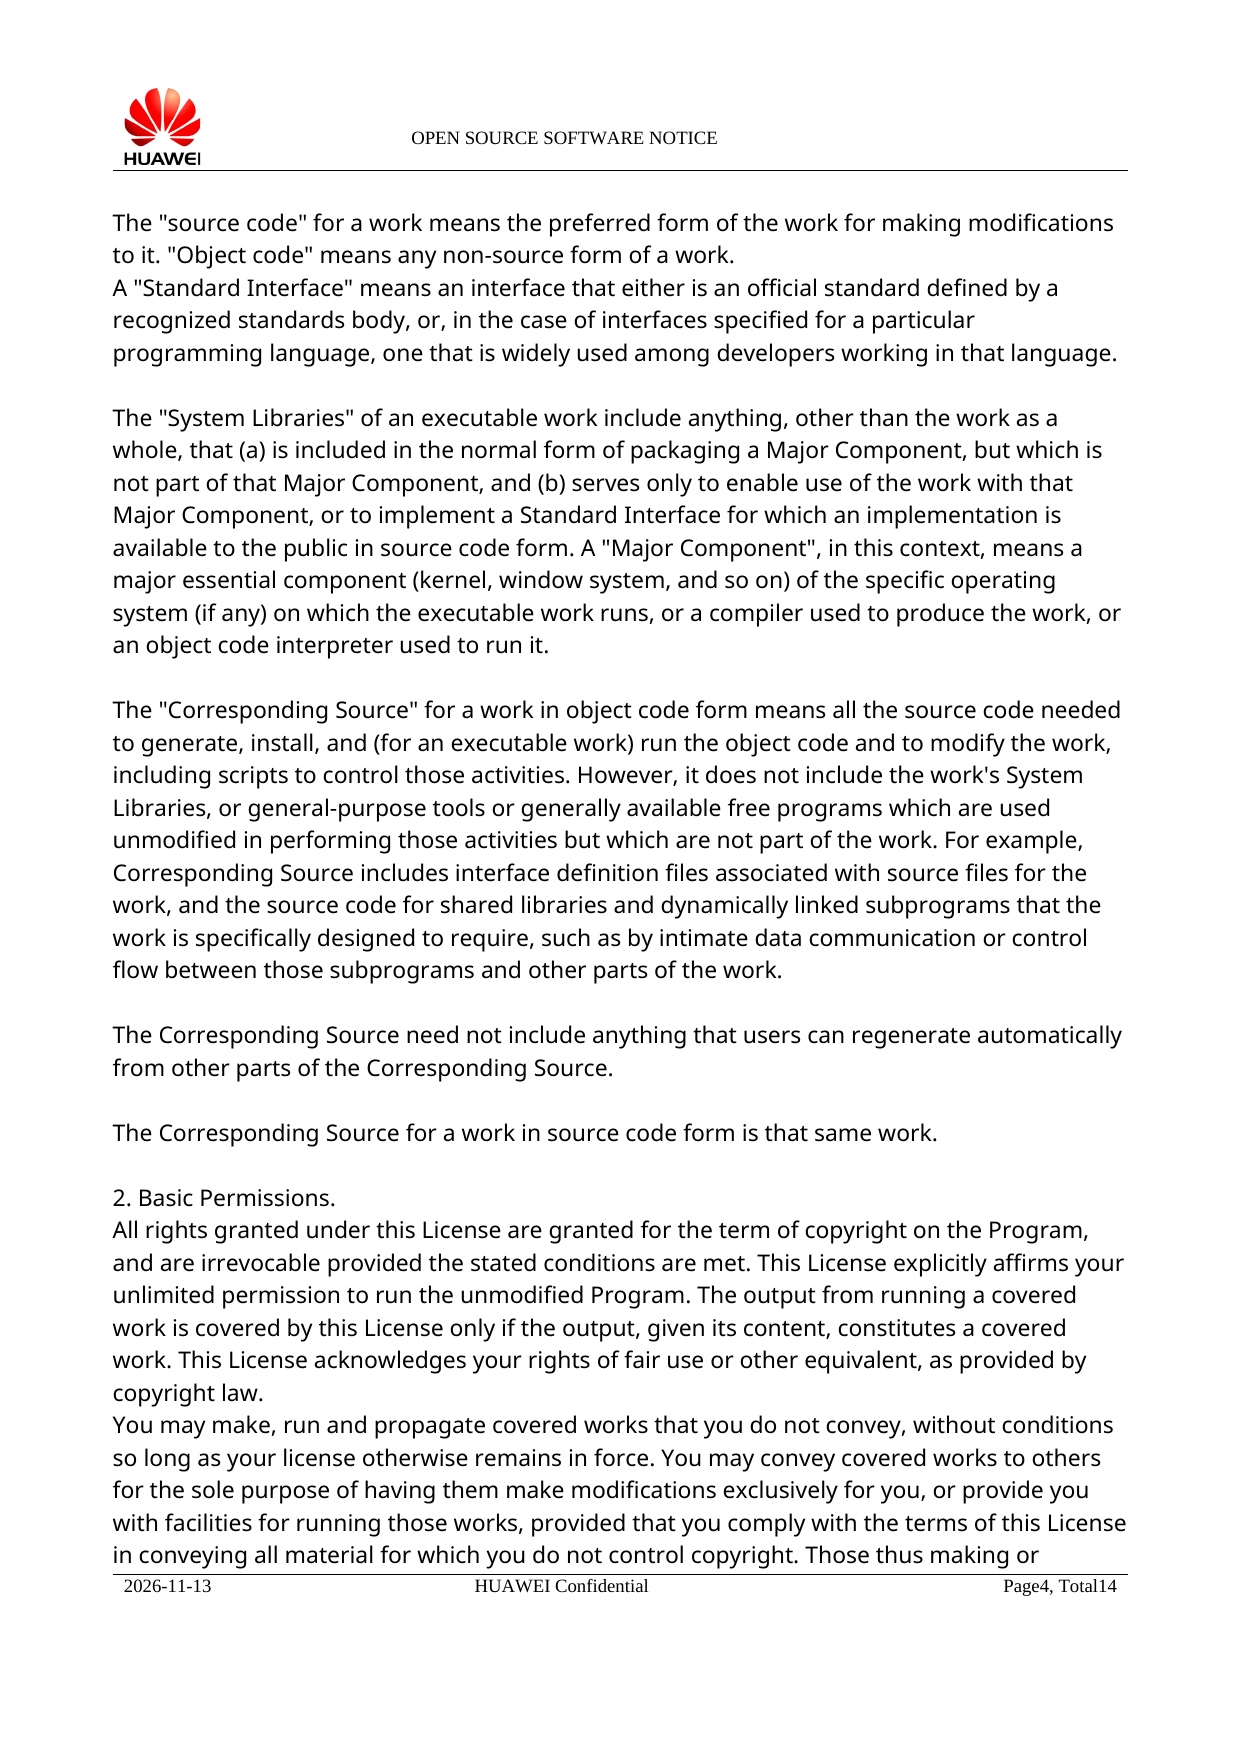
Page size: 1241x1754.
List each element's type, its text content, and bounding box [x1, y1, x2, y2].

text The "source code" for a work means the preferred form of the work for making modifications to it. "Object code" means any non-source form of a work. [112, 206, 1128, 271]
text The "System Libraries" of an executable work include anything, other than the work as a whole, that (a) is included in the normal form of packaging a Major Component, but which is not part of that Major Component, and (b) serves only to enable use of the work with that Major Component, or to implement a Standard Interface for which an implementation is available to the public in source code form. A "Major Component", in this context, means a major essential component (kernel, window system, and so on) of the specific operating system (if any) on which the executable work runs, or a compiler used to produce the work, or an object code interpreter used to run it. [112, 401, 1128, 661]
text The Corresponding Source for a work in source code form is that same work. [112, 1116, 1128, 1149]
text All rights granted under this License are granted for the term of copyright on the Program, and are irrevocable provided the stated conditions are met. This License explicitly affirms your unlimited permission to run the unmodified Program. The output from running a covered work is covered by this License only if the output, given its content, constitutes a covered work. This License acknowledges your rights of fair use or other equivalent, as provided by copyright law. [112, 1214, 1128, 1409]
text The Corresponding Source need not include anything that users can regenerate automatically from other parts of the Corresponding Source. [112, 1019, 1128, 1084]
text 2. Basic Permissions. [112, 1181, 1128, 1214]
text A "Standard Interface" means an interface that either is an official standard defined by a recognized standards body, or, in the case of interfaces specified for a particular programming language, one that is widely used among developers working in that language. [112, 271, 1128, 369]
text The "Corresponding Source" for a work in object code form means all the source code needed to generate, install, and (for an executable work) run the object code and to modify the work, including scripts to control those activities. However, it does not include the work's System Libraries, or general-purpose tools or generally available free programs which are used unmodified in performing those activities but which are not part of the work. For example, Corresponding Source includes interface definition files associated with source files for the work, and the source code for shared libraries and dynamically linked subprograms that the work is specifically designed to require, such as by intimate data communication or control flow between those subprograms and other parts of the work. [112, 694, 1128, 986]
picture [124, 88, 201, 165]
